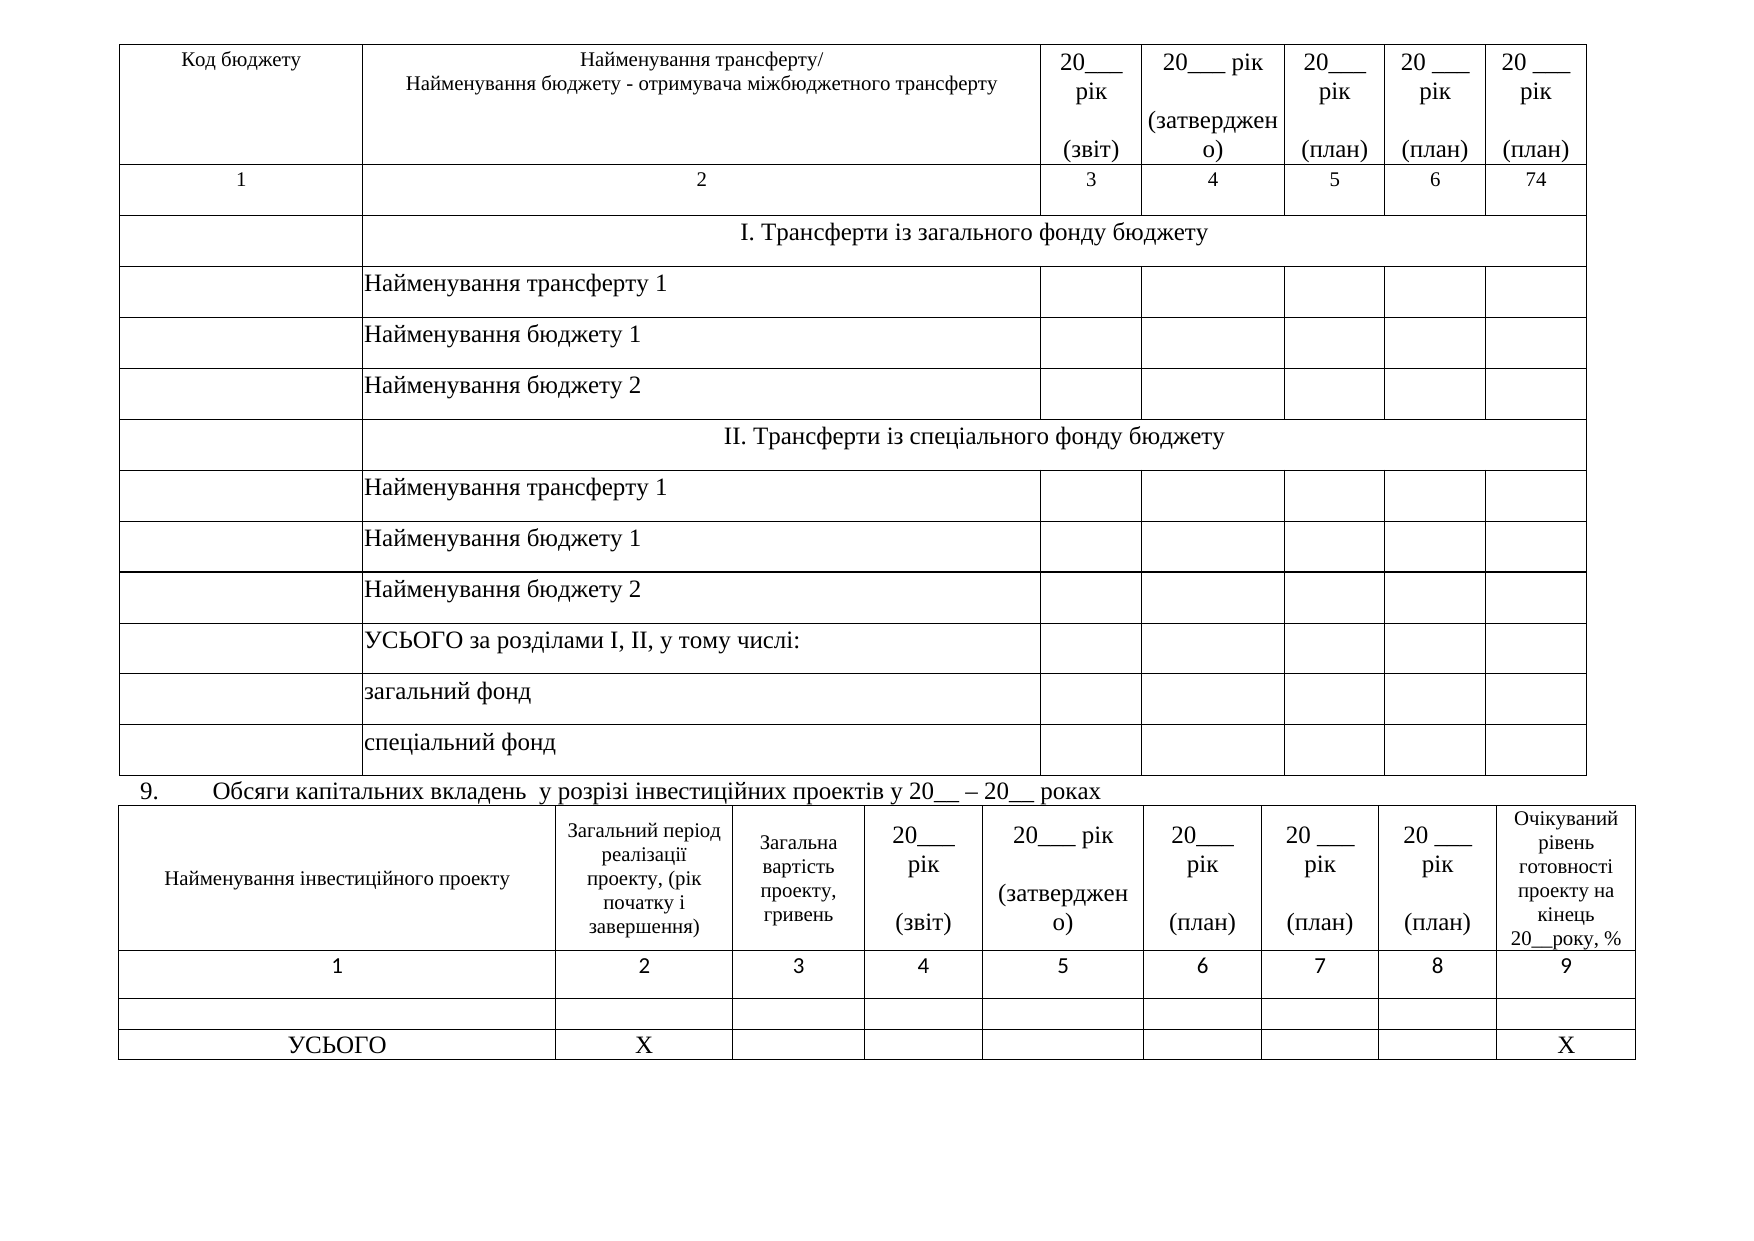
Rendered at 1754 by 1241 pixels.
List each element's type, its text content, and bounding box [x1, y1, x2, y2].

table_header Код бюджету [120, 45, 362, 164]
table_cell [983, 1030, 1143, 1059]
table_cell [1285, 725, 1384, 775]
table_cell [1385, 674, 1485, 724]
table_cell [1142, 573, 1284, 622]
table_cell [1041, 318, 1141, 368]
table_cell Обсяги капітальних вкладень у розрізі інвестиційних проектів у 20__ – 20__ роках [201, 775, 1614, 805]
table_cell Найменування бюджету 2 [363, 369, 1040, 419]
table_cell 9 [1497, 951, 1635, 998]
table_cell [1262, 1030, 1378, 1059]
table_cell Найменування бюджету 2 [363, 573, 1040, 622]
table_cell [120, 624, 362, 673]
table_cell 20___ рік (затверджено) [983, 806, 1143, 950]
table_cell 1 [120, 165, 362, 215]
table_header 20 ___ рік (план) [1385, 45, 1485, 164]
table_cell [1041, 369, 1141, 419]
table_cell УСЬОГО за розділами I, II, у тому числі: [363, 624, 1040, 673]
table_cell [120, 318, 362, 368]
table_cell [1041, 267, 1141, 317]
table_cell УСЬОГО [119, 1030, 555, 1059]
table_cell [1142, 624, 1284, 673]
table_cell [1379, 999, 1496, 1029]
table_cell [1285, 674, 1384, 724]
table_cell [1041, 674, 1141, 724]
table_cell [120, 522, 362, 571]
table_cell 7 [1262, 951, 1378, 998]
table_cell [733, 1030, 864, 1059]
table_header 20___ рік (затверджено) [1142, 45, 1284, 164]
table_cell 2 [556, 951, 732, 998]
table_cell [1285, 573, 1384, 622]
table_cell [1385, 267, 1485, 317]
table_cell Найменування бюджету 1 [363, 522, 1040, 571]
table_cell [1142, 267, 1284, 317]
table_cell 4 [1142, 165, 1284, 215]
table_cell [1285, 318, 1384, 368]
table_cell [1379, 1030, 1496, 1059]
table_cell [1041, 624, 1141, 673]
table_cell [1385, 573, 1485, 622]
table_cell 1 [119, 951, 555, 998]
table_cell 5 [1285, 165, 1384, 215]
table_cell I. Трансферти із загального фонду бюджету [363, 216, 1586, 266]
table_cell 74 [1486, 165, 1586, 215]
table_cell 4 [865, 951, 982, 998]
table_cell [1285, 522, 1384, 571]
table_cell загальний фонд [363, 674, 1040, 724]
table_cell 20 ___ рік (план) [1262, 806, 1378, 950]
table_cell [120, 216, 362, 266]
table_cell [1486, 318, 1586, 368]
table_cell [1142, 369, 1284, 419]
table_cell [1041, 573, 1141, 622]
table_cell [1385, 725, 1485, 775]
table_header 20 ___ рік (план) [1486, 45, 1586, 164]
table_cell II. Трансферти із спеціального фонду бюджету [363, 420, 1586, 469]
table_cell [1285, 369, 1384, 419]
table_cell 6 [1144, 951, 1261, 998]
table_header 20___ рік (план) [1285, 45, 1384, 164]
table_cell [1486, 573, 1586, 622]
table_cell [1486, 369, 1586, 419]
table_cell 8 [1379, 951, 1496, 998]
table_cell [1144, 999, 1261, 1029]
table_cell Загальний період реалізації проекту, (рік початку і завершення) [556, 806, 732, 950]
table_cell [1486, 624, 1586, 673]
table_cell [1486, 674, 1586, 724]
table_cell 9. [129, 776, 201, 805]
table_cell [1142, 471, 1284, 521]
table_cell [1385, 471, 1485, 521]
table_cell [119, 999, 555, 1029]
table_cell 3 [733, 951, 864, 998]
table_cell Х [1497, 1030, 1635, 1059]
table_cell спеціальний фонд [363, 725, 1040, 775]
table_cell [1486, 471, 1586, 521]
table_cell [120, 420, 362, 469]
table_cell [1385, 522, 1485, 571]
table_cell [865, 999, 982, 1029]
table_cell [1285, 267, 1384, 317]
table_cell 20___ рік (звіт) [865, 806, 982, 950]
table_cell Найменування інвестиційного проекту [119, 806, 555, 950]
table_cell Найменування бюджету 1 [363, 318, 1040, 368]
table_header Найменування трансферту/ Найменування бюджету - отримувача міжбюджетного трансферту [363, 45, 1040, 164]
table_cell [120, 674, 362, 724]
table_cell [1385, 624, 1485, 673]
table_cell [120, 471, 362, 521]
table_cell [120, 573, 362, 622]
table_cell 6 [1385, 165, 1485, 215]
table_cell [1385, 369, 1485, 419]
table_cell [1041, 471, 1141, 521]
table_cell [1486, 725, 1586, 775]
table_cell 20___ рік (план) [1144, 806, 1261, 950]
table_cell [1486, 522, 1586, 571]
table_cell [1142, 318, 1284, 368]
table_cell [1497, 999, 1635, 1029]
table_cell 2 [363, 165, 1040, 215]
table_cell [865, 1030, 982, 1059]
table_cell Загальна вартість проекту, гривень [733, 806, 864, 950]
table_cell [1285, 624, 1384, 673]
table_cell [1486, 267, 1586, 317]
table_cell [120, 369, 362, 419]
table_cell [1142, 674, 1284, 724]
table_cell [1262, 999, 1378, 1029]
table_cell 20 ___ рік (план) [1379, 806, 1496, 950]
table_cell [1041, 725, 1141, 775]
table_cell [556, 999, 732, 1029]
table_cell Х [556, 1030, 732, 1059]
table_cell [120, 725, 362, 775]
table_cell [120, 267, 362, 317]
table_cell [1285, 471, 1384, 521]
table_cell [1385, 318, 1485, 368]
table_cell [983, 999, 1143, 1029]
table_cell 3 [1041, 165, 1141, 215]
table_header 20___ рік (звіт) [1041, 45, 1141, 164]
table_cell [1142, 725, 1284, 775]
table_cell 5 [983, 951, 1143, 998]
table_cell [733, 999, 864, 1029]
table_cell Очікуваний рівень готовності проекту на кінець 20__року, % [1497, 806, 1635, 950]
table_cell Найменування трансферту 1 [363, 471, 1040, 521]
table_cell Найменування трансферту 1 [363, 267, 1040, 317]
table_cell [1041, 522, 1141, 571]
table_cell [1142, 522, 1284, 571]
table_cell [1144, 1030, 1261, 1059]
